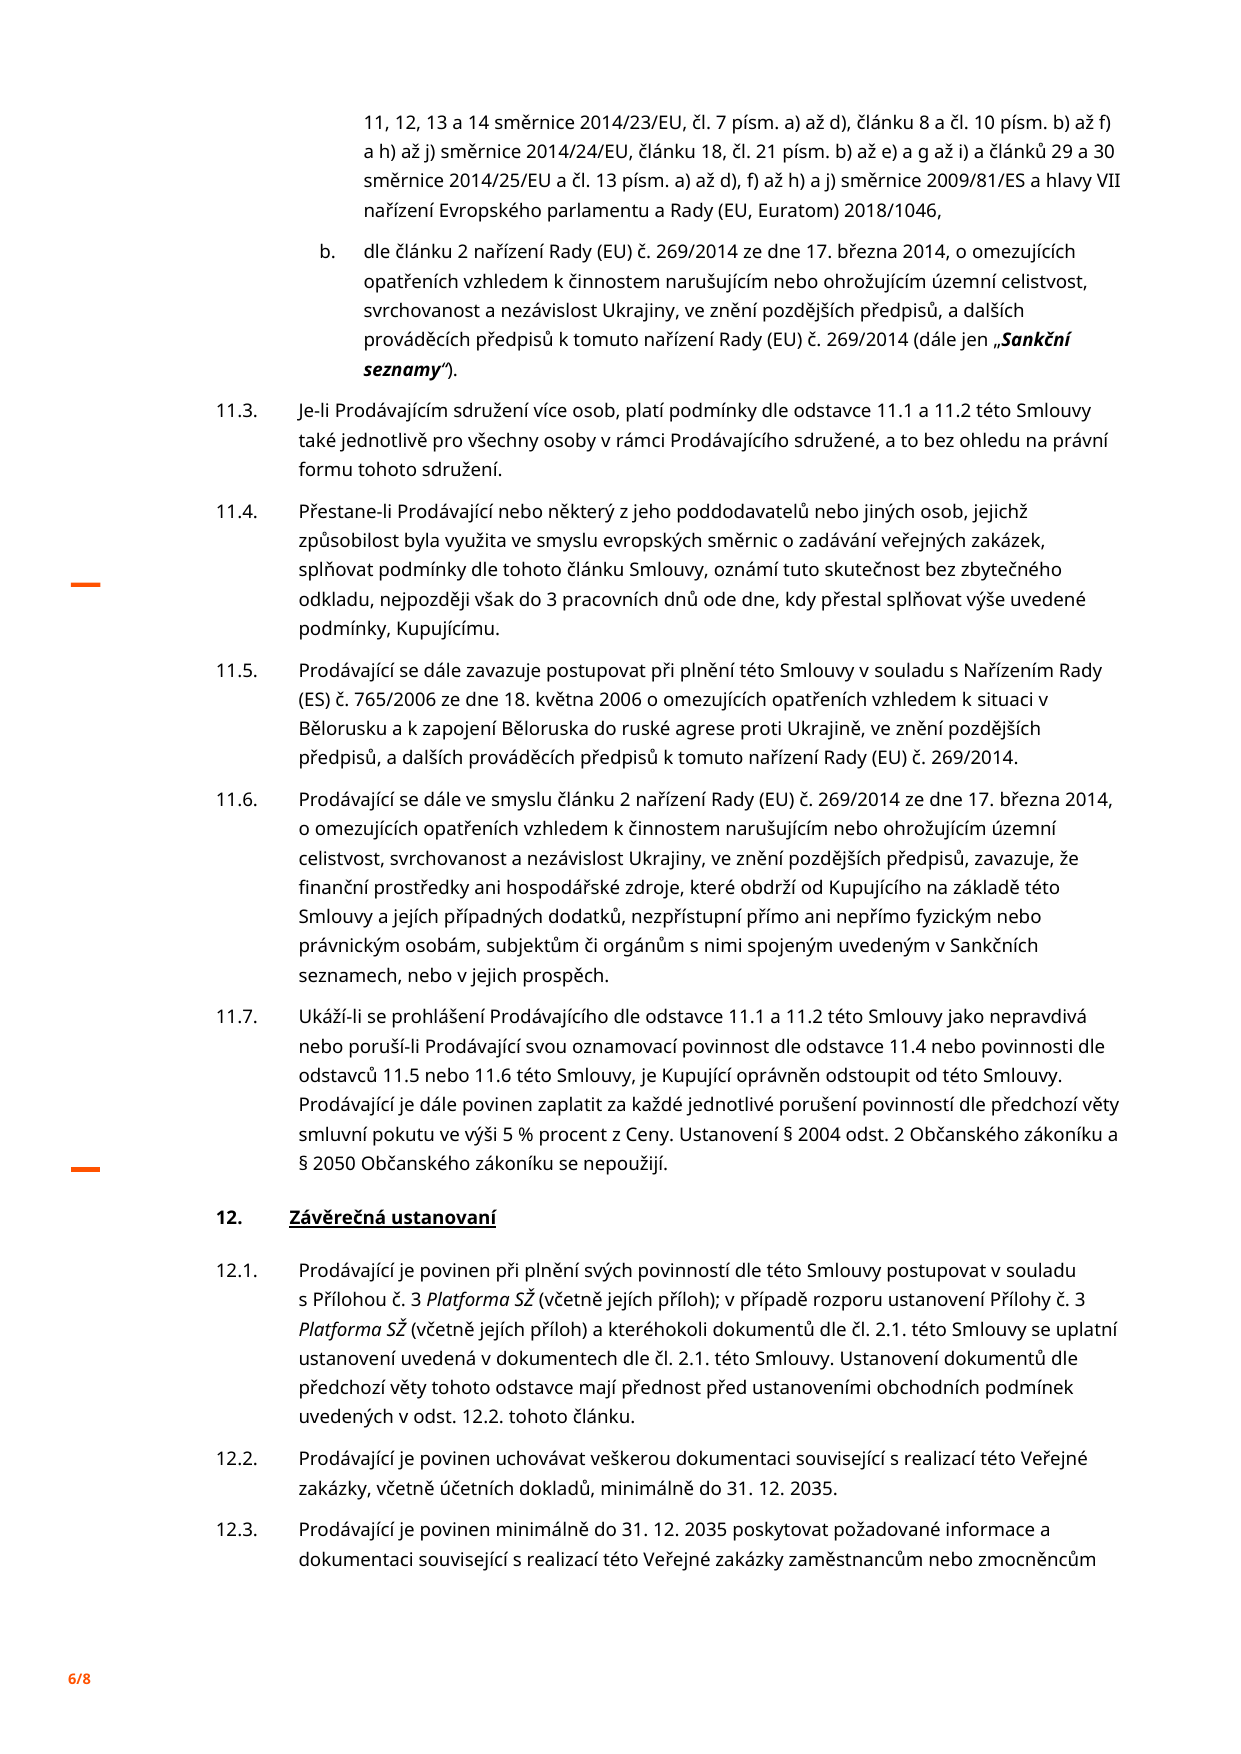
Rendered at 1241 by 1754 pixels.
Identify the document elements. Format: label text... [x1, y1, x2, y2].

list Je-li Prodávajícím sdružení více osob, platí podmínky dle odstavce 11.1 a 11.2 této Smlouvy také jednotlivě pro všechny osoby v rámci Prodávajícího sdružené, a to bez ohledu na právní formu tohoto sdružení. [216, 398, 1122, 482]
list Ukáží-li se prohlášení Prodávajícího dle odstavce 11.1 a 11.2 této Smlouvy jako nepravdivá nebo poruší-li Prodávající svou oznamovací povinnost dle odstavce 11.4 nebo povinnosti dle odstavců 11.5 nebo 11.6 této Smlouvy, je Kupující oprávněn odstoupit od této Smlouvy. Prodávající je dále povinen zaplatit za každé jednotlivé porušení povinností dle předchozí věty smluvní pokutu ve výši 5 % procent z Ceny. Ustanovení § 2004 odst. 2 Občanského zákoníku a § 2050 Občanského zákoníku se nepoužijí. [216, 1004, 1122, 1176]
list Prodávající je povinen uchovávat veškerou dokumentaci související s realizací této Veřejné zakázky, včetně účetních dokladů, minimálně do 31. 12. 2035. [216, 1446, 1122, 1500]
subtitle Závěrečná ustanovaní [216, 1204, 1122, 1230]
list Přestane-li Prodávající nebo některý z jeho poddodavatelů nebo jiných osob, jejichž způsobilost byla využita ve smyslu evropských směrnic o zadávání veřejných zakázek, splňovat podmínky dle tohoto článku Smlouvy, oznámí tuto skutečnost bez zbytečného odkladu, nejpozději však do 3 pracovních dnů ode dne, kdy přestal splňovat výše uvedené podmínky, Kupujícímu. [216, 498, 1122, 641]
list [216, 1517, 1122, 1571]
list Prodávající se dále ve smyslu článku 2 nařízení Rady (EU) č. 269/2014 ze dne 17. března 2014, o omezujících opatřeních vzhledem k činnostem narušujícím nebo ohrožujícím územní celistvost, svrchovanost a nezávislost Ukrajiny, ve znění pozdějších předpisů, zavazuje, že finanční prostředky ani hospodářské zdroje, které obdrží od Kupujícího na základě této Smlouvy a jejích případných dodatků, nezpřístupní přímo ani nepřímo fyzickým nebo právnickým osobám, subjektům či orgánům s nimi spojeným uvedeným v Sankčních seznamech, nebo v jejich prospěch. [216, 786, 1122, 988]
list Prodávající se dále zavazuje postupovat při plnění této Smlouvy v souladu s Nařízením Rady (ES) č. 765/2006 ze dne 18. května 2006 o omezujících opatřeních vzhledem k situaci v Bělorusku a k zapojení Běloruska do ruské agrese proti Ukrajině, ve znění pozdějších předpisů, a dalších prováděcích předpisů k tomuto nařízení Rady (EU) č. 269/2014. [216, 657, 1122, 770]
list Prodávající je povinen při plnění svých povinností dle této Smlouvy postupovat v souladu s Přílohou č. 3 Platforma SŽ (včetně jejích příloh); v případě rozporu ustanovení Přílohy č. 3 Platforma SŽ (včetně jejích příloh) a kteréhokoli dokumentů dle čl. 2.1. této Smlouvy se uplatní ustanovení uvedená v dokumentech dle čl. 2.1. této Smlouvy. Ustanovení dokumentů dle předchozí věty tohoto odstavce mají přednost před ustanoveními obchodních podmínek uvedených v odst. 12.2. tohoto článku. [216, 1257, 1122, 1429]
list dle článku 2 nařízení Rady (EU) č. 269/2014 ze dne 17. března 2014, o omezujících opatřeních vzhledem k činnostem narušujícím nebo ohrožujícím územní celistvost, svrchovanost a nezávislost Ukrajiny, ve znění pozdějších předpisů, a dalších prováděcích předpisů k tomuto nařízení Rady (EU) č. 269/2014 (dále jen „Sankční seznamy“). [319, 239, 1122, 381]
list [319, 109, 1122, 223]
